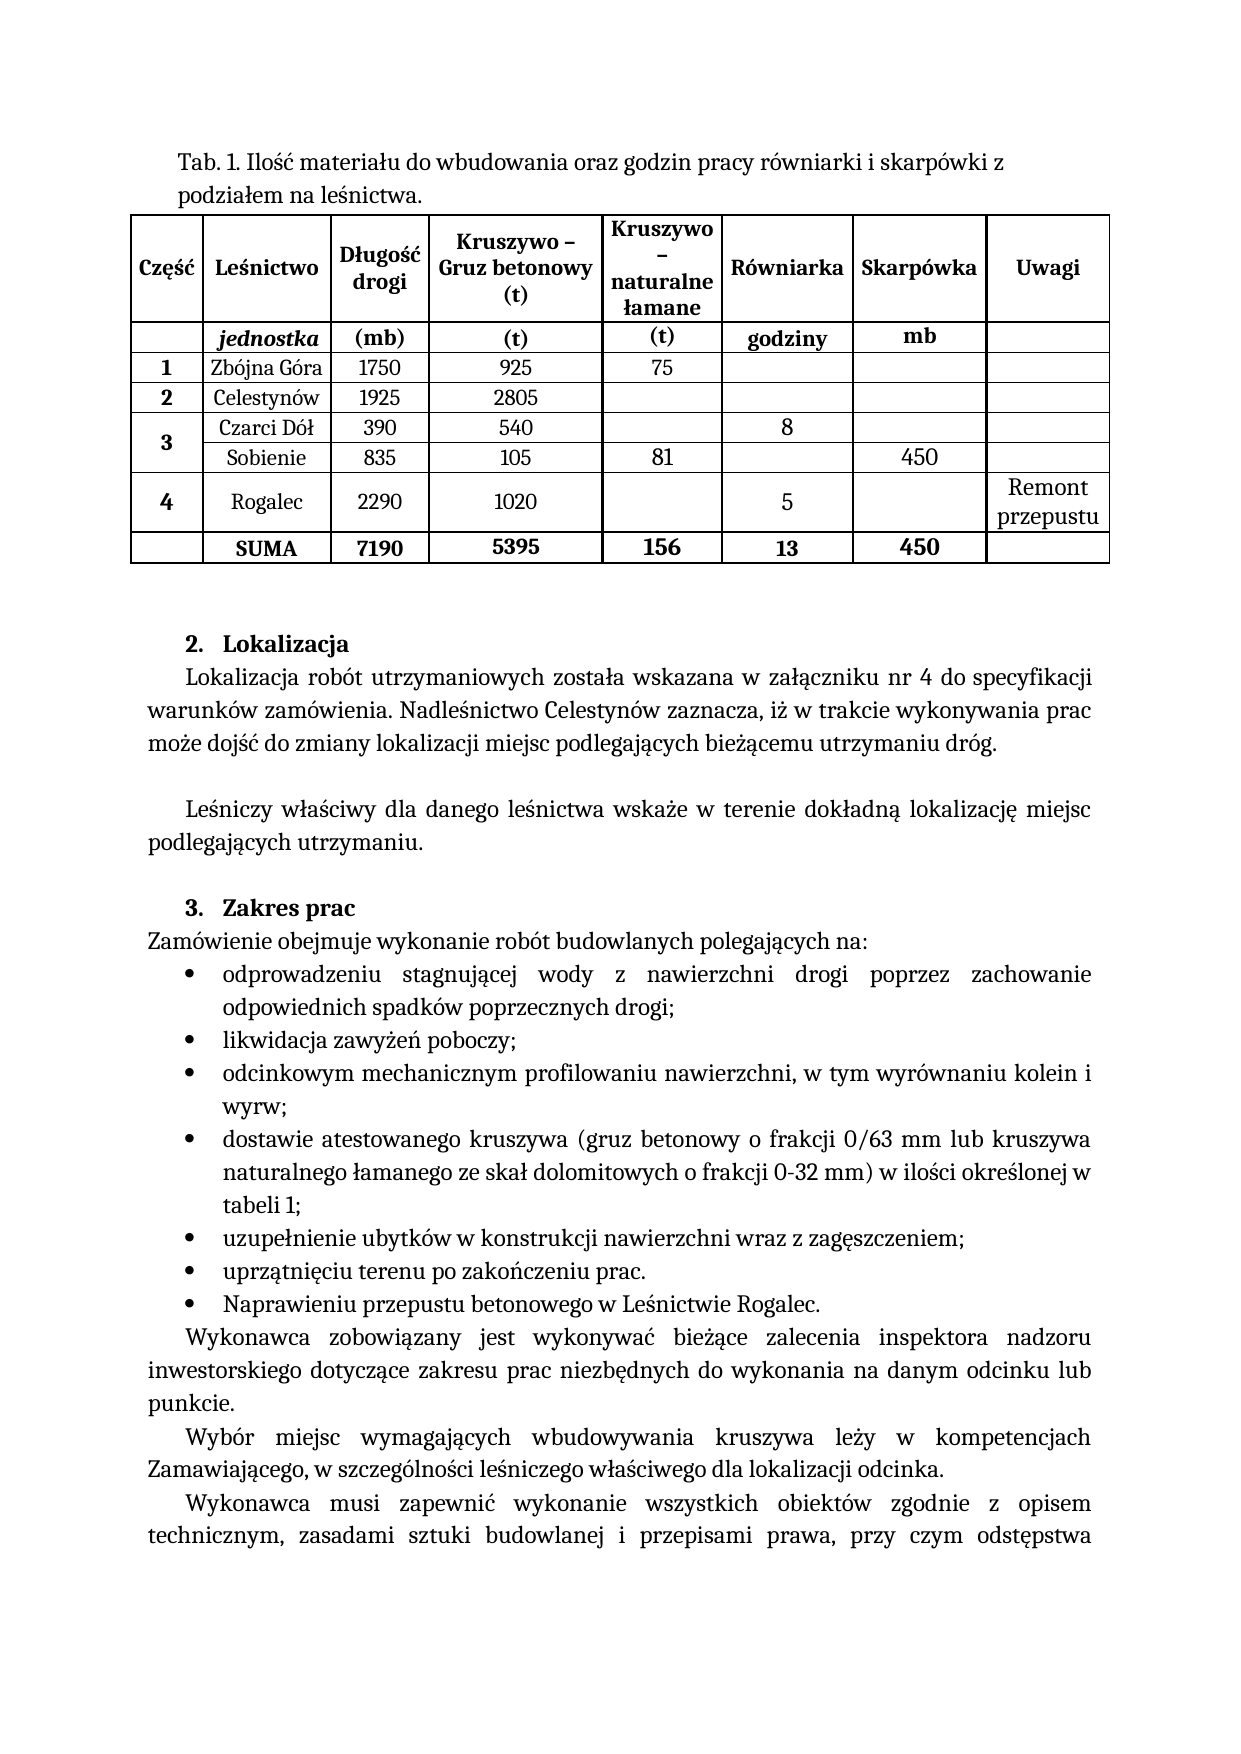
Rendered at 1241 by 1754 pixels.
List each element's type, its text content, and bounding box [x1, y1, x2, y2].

table_cell [988, 443, 1109, 472]
list Lokalizacja [185, 630, 1093, 659]
table_cell godziny [723, 323, 852, 352]
table_cell [604, 473, 721, 531]
table_cell [723, 443, 852, 472]
table_cell SUMA [204, 533, 330, 562]
table_cell Rogalec [204, 473, 330, 531]
table_cell 7190 [332, 533, 428, 562]
table_cell [723, 383, 852, 412]
table_header Uwagi [988, 216, 1109, 321]
table_cell 1925 [332, 383, 428, 412]
table_cell 156 [604, 533, 721, 562]
table_cell [988, 323, 1109, 352]
table_cell Celestynów [204, 383, 330, 412]
table_cell 1 [132, 353, 202, 382]
table_cell [723, 353, 852, 382]
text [148, 1488, 1093, 1550]
table_cell [988, 353, 1109, 382]
table_header Kruszywo – naturalne łamane [604, 216, 721, 321]
table_cell [988, 533, 1109, 562]
list likwidacja zawyżeń poboczy; [185, 1026, 1093, 1055]
list dostawie atestowanego kruszywa (gruz betonowy o frakcji 0/63 mm lub kruszywa naturalnego łamanego ze skał dolomitowych o frakcji 0-32 mm) w ilości określonej w tabeli 1; [185, 1125, 1093, 1220]
table_cell 3 [132, 413, 202, 472]
table_cell [604, 383, 721, 412]
table_header Długość drogi [332, 216, 428, 321]
table_cell 540 [430, 413, 601, 442]
table_cell [604, 413, 721, 442]
text Wykonawca zobowiązany jest wykonywać bieżące zalecenia inspektora nadzoru inwestorskiego dotyczące zakresu prac niezbędnych do wykonania na danym odcinku lub punkcie. [148, 1323, 1093, 1418]
table_cell [132, 533, 202, 562]
table_cell 5 [723, 473, 852, 531]
list odcinkowym mechanicznym profilowaniu nawierzchni, w tym wyrównaniu kolein i wyrw; [185, 1059, 1093, 1121]
table_cell 75 [604, 353, 721, 382]
table_cell 835 [332, 443, 428, 472]
text Leśniczy właściwy dla danego leśnictwa wskaże w terenie dokładną lokalizację miejsc podlegających utrzymaniu. [148, 795, 1093, 857]
table_cell [854, 413, 985, 442]
table_header Równiarka [723, 216, 852, 321]
table_cell 5395 [430, 533, 601, 562]
table_cell Sobienie [204, 443, 330, 472]
table_cell [132, 323, 202, 352]
table_cell [988, 383, 1109, 412]
table_cell mb [854, 323, 985, 352]
table_cell 2 [132, 383, 202, 412]
table_cell 4 [132, 473, 202, 531]
table_cell [854, 473, 985, 531]
table_header Leśnictwo [204, 216, 330, 321]
table_cell 1020 [430, 473, 601, 531]
table_cell 2805 [430, 383, 601, 412]
table_cell [988, 413, 1109, 442]
table_cell (mb) [332, 323, 428, 352]
table_cell Zbójna Góra [204, 353, 330, 382]
table_cell 105 [430, 443, 601, 472]
table_cell Czarci Dół [204, 413, 330, 442]
list uprzątnięciu terenu po zakończeniu prac. [185, 1257, 1093, 1286]
table_cell Remont przepustu [988, 473, 1109, 531]
list uzupełnienie ubytków w konstrukcji nawierzchni wraz z zagęszczeniem; [185, 1224, 1093, 1253]
table_cell 13 [723, 533, 852, 562]
table_cell 450 [854, 443, 985, 472]
table_header Skarpówka [854, 216, 985, 321]
text Lokalizacja robót utrzymaniowych została wskazana w załączniku nr 4 do specyfikacji warunków zamówienia. Nadleśnictwo Celestynów zaznacza, iż w trakcie wykonywania prac może dojść do zmiany lokalizacji miejsc podlegających bieżącemu utrzymaniu dróg. [148, 663, 1093, 758]
table_cell [854, 353, 985, 382]
table_cell 450 [854, 533, 985, 562]
table_cell 390 [332, 413, 428, 442]
list Zakres prac [185, 894, 1093, 923]
table_header Kruszywo – Gruz betonowy (t) [430, 216, 601, 321]
table_cell 81 [604, 443, 721, 472]
text Zamówienie obejmuje wykonanie robót budowlanych polegających na: [148, 927, 1093, 956]
table_cell (t) [430, 323, 601, 352]
table_cell 925 [430, 353, 601, 382]
table_cell jednostka [204, 323, 330, 352]
table_cell (t) [604, 323, 721, 352]
list odprowadzeniu stagnującej wody z nawierzchni drogi poprzez zachowanie odpowiednich spadków poprzecznych drogi; [185, 960, 1093, 1022]
table_cell [854, 383, 985, 412]
text Tab. 1. Ilość materiału do wbudowania oraz godzin pracy równiarki i skarpówki z podziałem na leśnictwa. [177, 148, 1093, 209]
text Wybór miejsc wymagających wbudowywania kruszywa leży w kompetencjach Zamawiającego, w szczególności leśniczego właściwego dla lokalizacji odcinka. [148, 1422, 1093, 1484]
list Naprawieniu przepustu betonowego w Leśnictwie Rogalec. [185, 1290, 1093, 1319]
table_cell 1750 [332, 353, 428, 382]
table_cell 8 [723, 413, 852, 442]
table_cell 2290 [332, 473, 428, 531]
table_header Część [132, 216, 202, 321]
